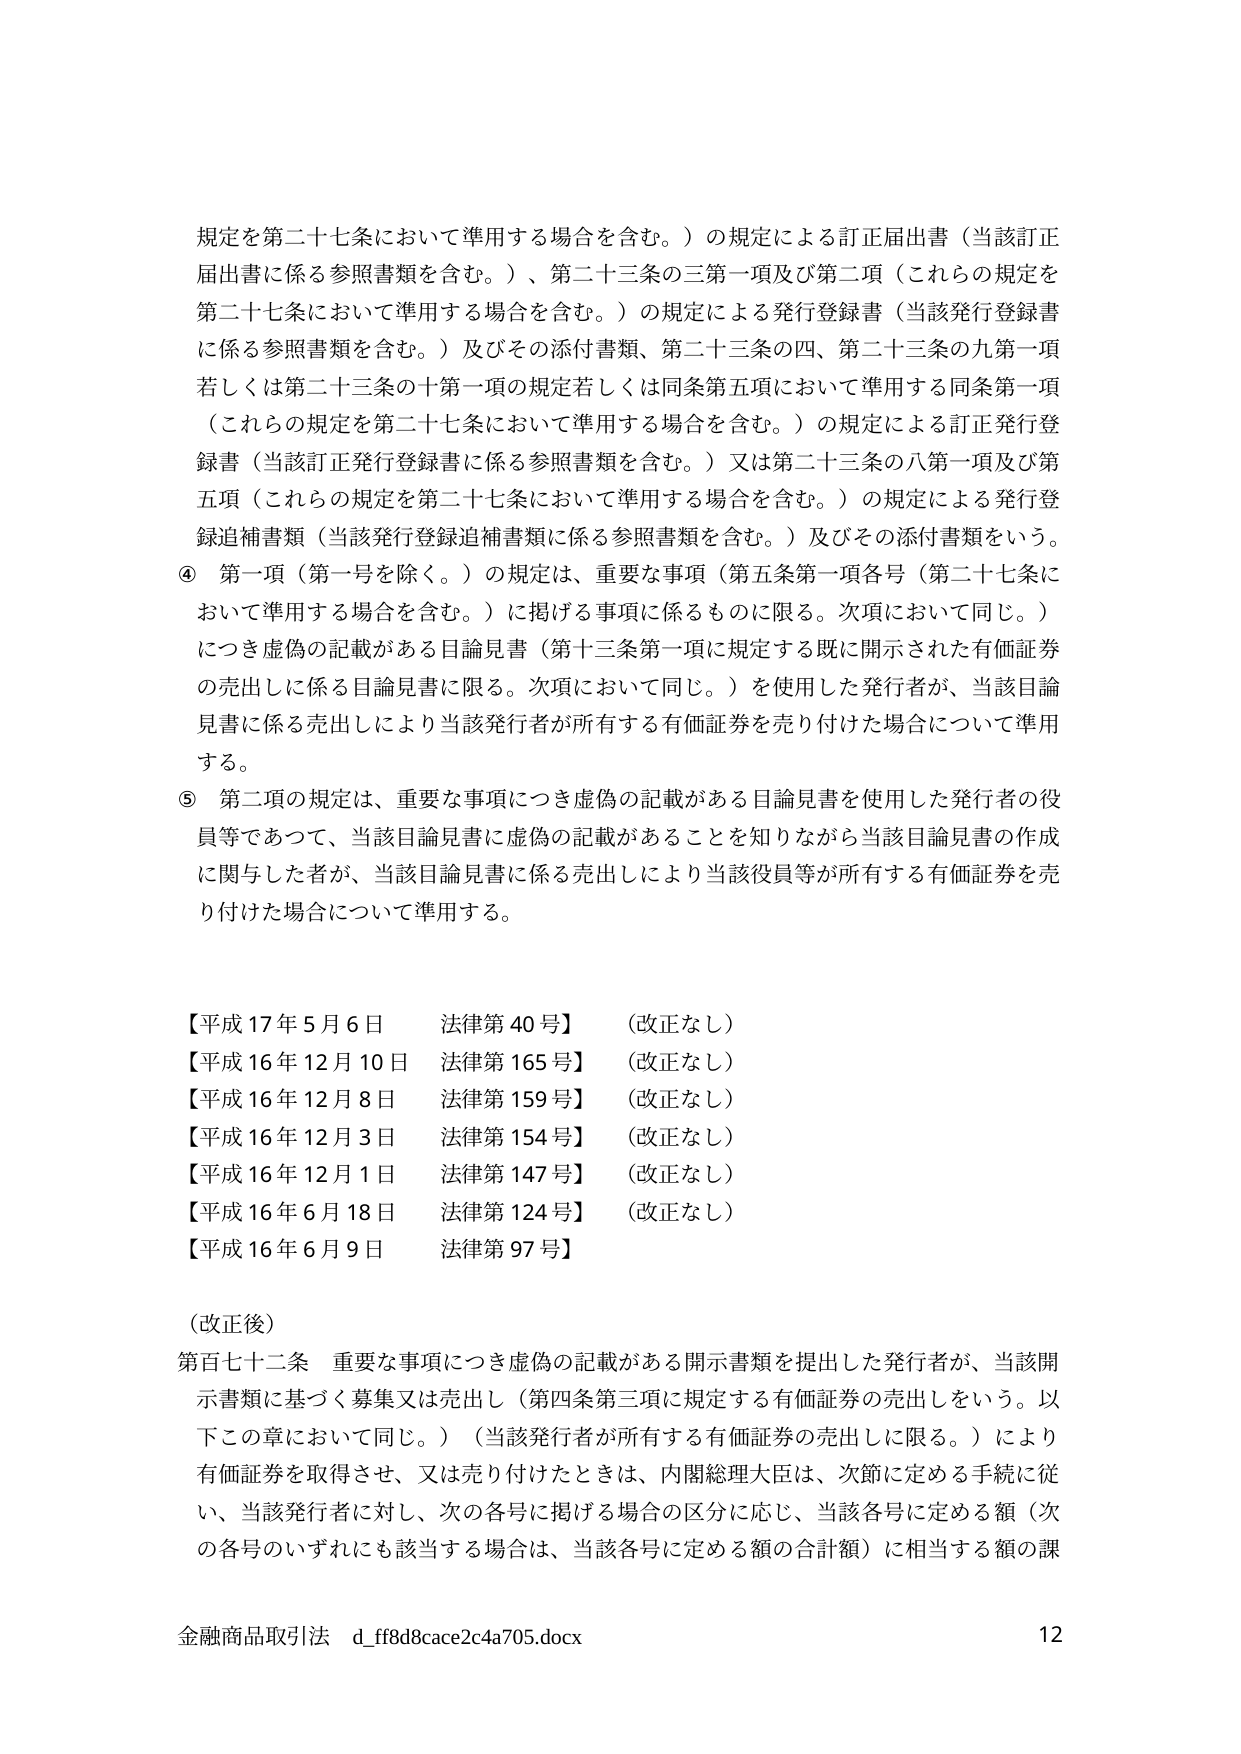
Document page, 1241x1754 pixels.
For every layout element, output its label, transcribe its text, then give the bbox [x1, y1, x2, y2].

text 【平成16年12月3日 法律第154号】 （改正なし） [177, 1117, 1063, 1154]
text ④ 第一項（第一号を除く。）の規定は、重要な事項（第五条第一項各号（第二十七条において準用する場合を含む。）に掲げる事項に係るものに限る。次項において同じ。）につき虚偽の記載がある目論見書（第十三条第一項に規定する既に開示された有価証券の売出しに係る目論見書に限る。次項において同じ。）を使用した発行者が、当該目論見書に係る売出しにより当該発行者が所有する有価証券を売り付けた場合について準用する。 [177, 554, 1063, 779]
text 【平成17年5月6日 法律第40号】 （改正なし） [177, 1004, 1063, 1042]
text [177, 217, 1063, 554]
text 【平成16年6月9日 法律第97号】 [177, 1229, 1063, 1267]
text 【平成16年12月10日 法律第165号】 （改正なし） [177, 1042, 1063, 1079]
text （改正後） [177, 1304, 1063, 1342]
text 【平成16年12月1日 法律第147号】 （改正なし） [177, 1154, 1063, 1192]
text ⑤ 第二項の規定は、重要な事項につき虚偽の記載がある目論見書を使用した発行者の役員等であつて、当該目論見書に虚偽の記載があることを知りながら当該目論見書の作成に関与した者が、当該目論見書に係る売出しにより当該役員等が所有する有価証券を売り付けた場合について準用する。 [177, 779, 1063, 929]
text 【平成16年6月18日 法律第124号】 （改正なし） [177, 1192, 1063, 1229]
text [177, 1342, 1063, 1567]
text 【平成16年12月8日 法律第159号】 （改正なし） [177, 1079, 1063, 1117]
